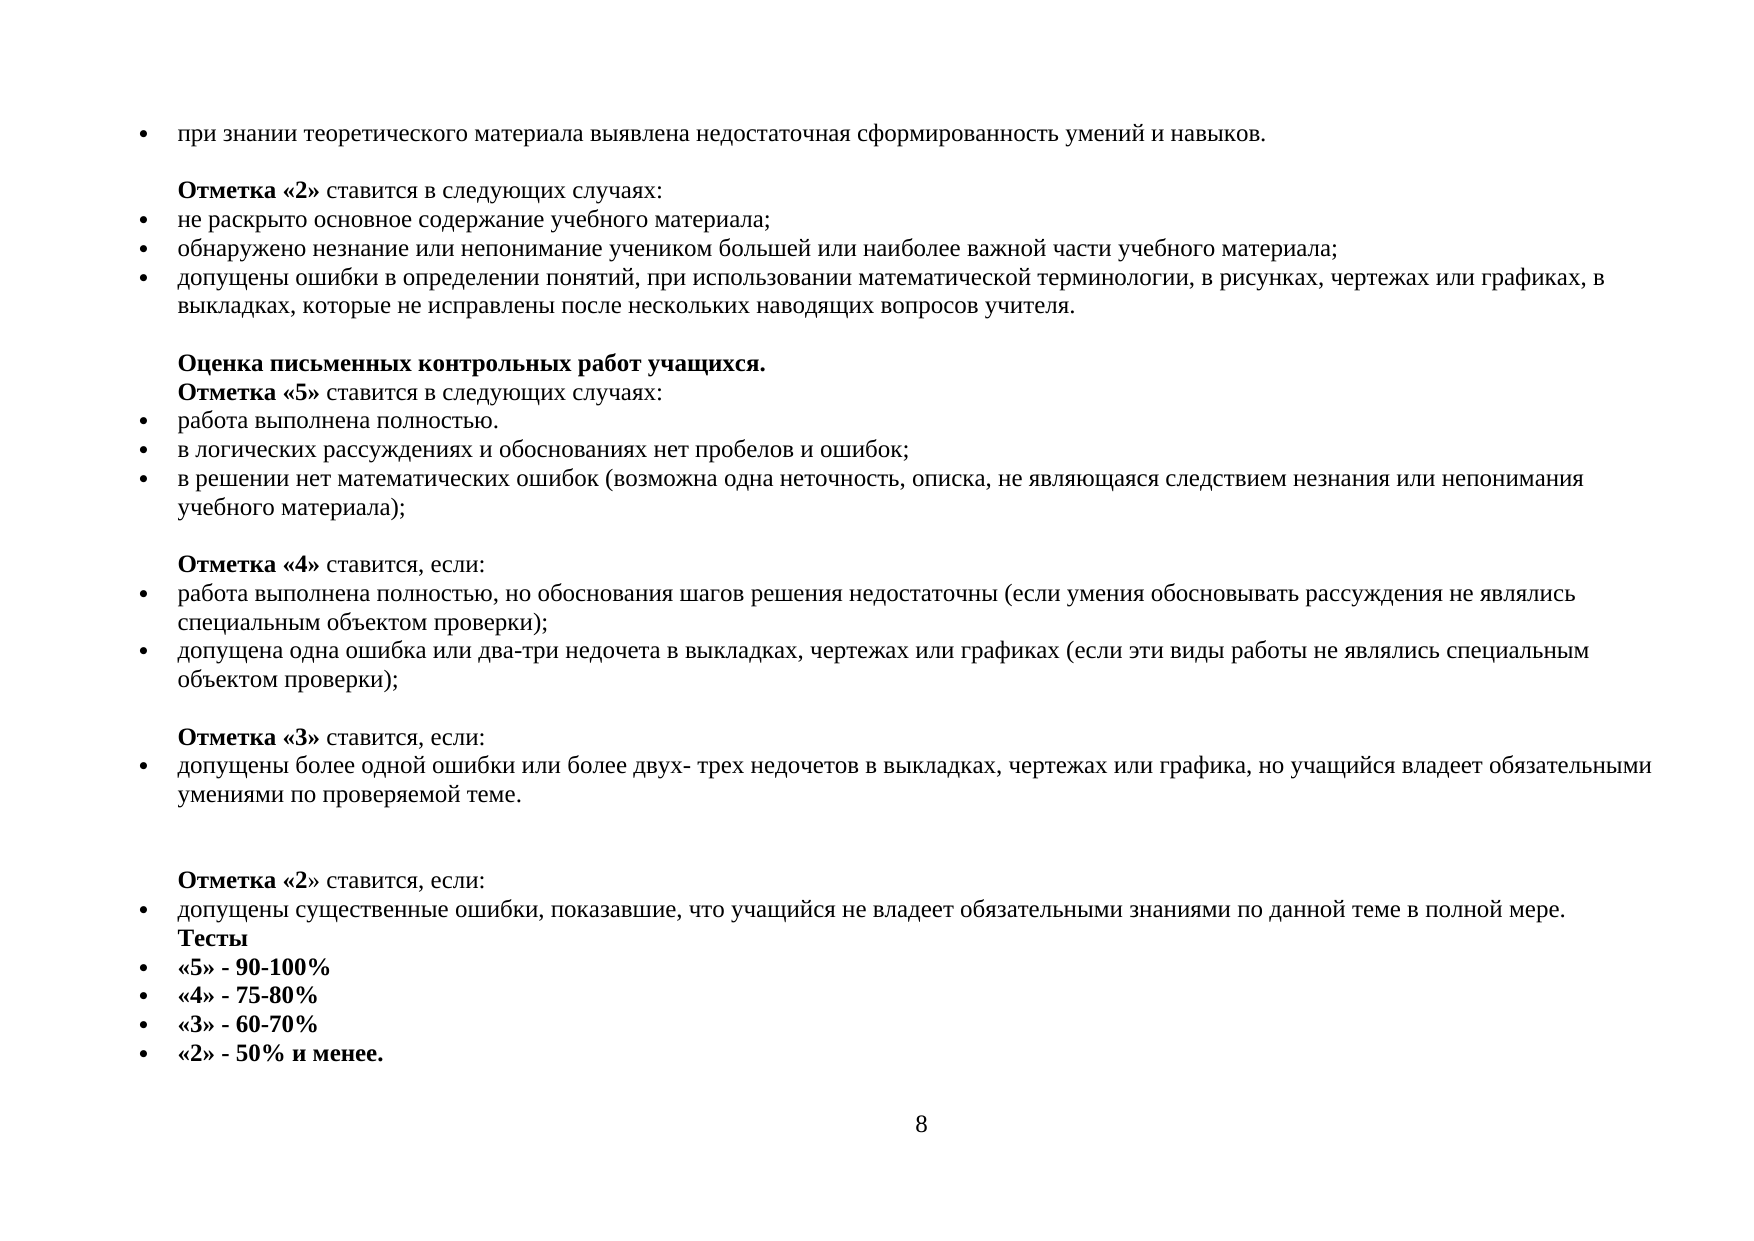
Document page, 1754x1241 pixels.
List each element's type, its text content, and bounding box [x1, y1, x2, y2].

list работа выполнена полностью. [140, 406, 1665, 434]
list обнаружено незнание или непонимание учеником большей или наиболее важной части учебного материала; [140, 233, 1665, 262]
list «5» - 90-100% [140, 952, 1665, 981]
text Отметка «4» ставится, если: [177, 549, 1665, 578]
list не раскрыто основное содержание учебного материала; [140, 204, 1665, 233]
list допущены существенные ошибки, показавшие, что учащийся не владеет обязательными знаниями по данной теме в полной мере. [140, 894, 1665, 923]
list в логических рассуждениях и обоснованиях нет пробелов и ошибок; [140, 434, 1665, 463]
text Оценка письменных контрольных работ учащихся. [177, 348, 1665, 377]
list в решении нет математических ошибок (возможна одна неточность, описка, не являющаяся следствием незнания или непонимания учебного материала); [140, 463, 1665, 549]
text Отметка «2» ставится в следующих случаях: [177, 176, 1665, 204]
text Тесты [177, 923, 1665, 952]
list допущены более одной ошибки или более двух- трех недочетов в выкладках, чертежах или графика, но учащийся владеет обязательными умениями по проверяемой теме. [140, 751, 1665, 808]
list допущены ошибки в определении понятий, при использовании математической терминологии, в рисунках, чертежах или графиках, в выкладках, которые не исправлены после нескольких наводящих вопросов учителя. [140, 262, 1665, 319]
text Отметка «5» ставится в следующих случаях: [177, 377, 1665, 406]
text Отметка «2» ставится, если: [177, 866, 1665, 894]
list допущена одна ошибка или два-три недочета в выкладках, чертежах или графиках (если эти виды работы не являлись специальным объектом проверки); [140, 636, 1665, 722]
list работа выполнена полностью, но обоснования шагов решения недостаточны (если умения обосновывать рассуждения не являлись специальным объектом проверки); [140, 578, 1665, 636]
list «4» - 75-80% [140, 981, 1665, 1009]
list при знании теоретического материала выявлена недостаточная сформированность умений и навыков. [140, 118, 1665, 147]
text Отметка «3» ставится, если: [177, 722, 1665, 751]
list «3» - 60-70% [140, 1009, 1665, 1038]
list «2» - 50% и менее. [140, 1038, 1665, 1067]
